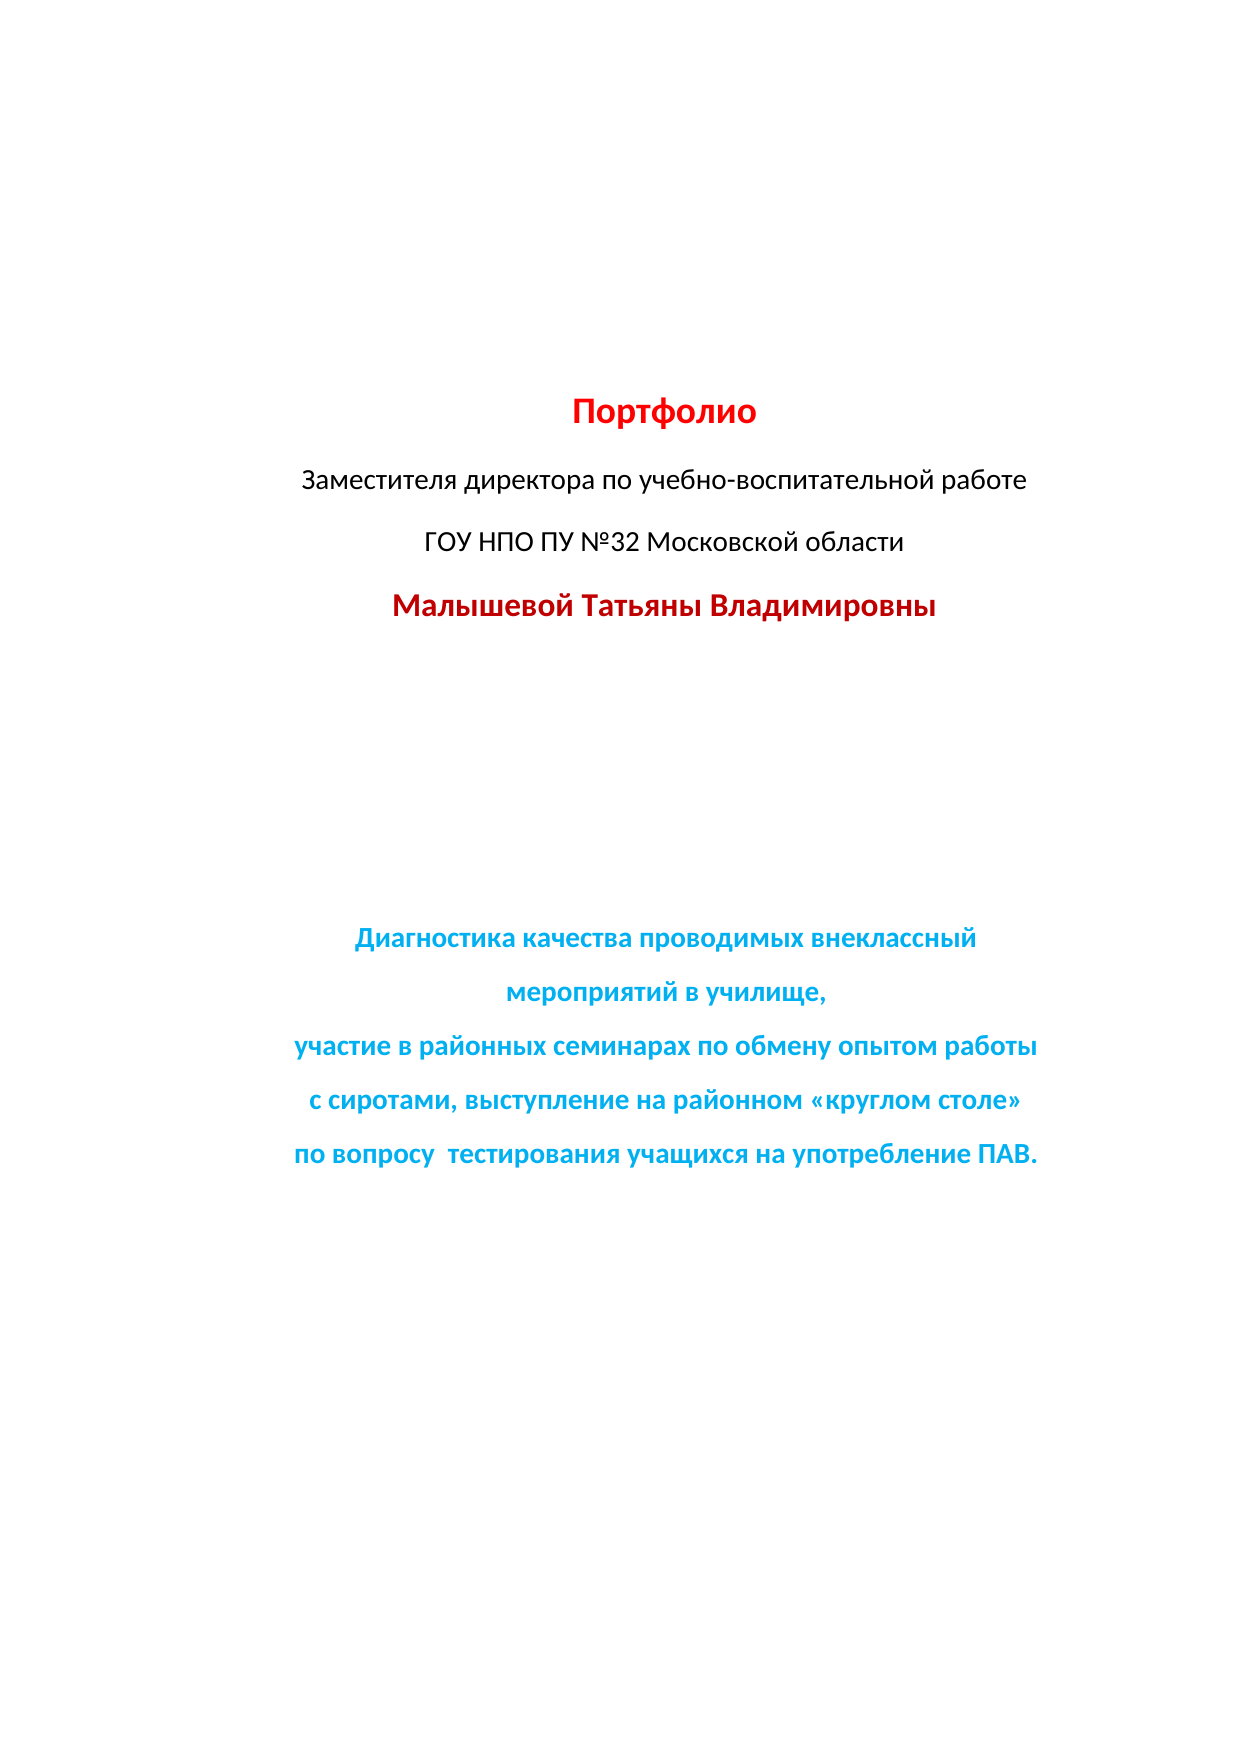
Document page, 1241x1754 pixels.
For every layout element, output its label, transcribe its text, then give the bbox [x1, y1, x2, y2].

text Диагностика качества проводимых внеклассный [181, 921, 1152, 954]
text с сиротами, выступление на районном «круглом столе» [181, 1083, 1152, 1116]
text ГОУ НПО ПУ №32 Московской области [177, 523, 1152, 558]
text мероприятий в училище, [181, 975, 1152, 1008]
text Портфолио [177, 387, 1152, 433]
text участие в районных семинарах по обмену опытом работы [181, 1029, 1152, 1062]
text Малышевой Татьяны Владимировны [177, 584, 1152, 625]
text Заместителя директора по учебно-воспитательной работе [177, 461, 1152, 497]
text по вопросу тестирования учащихся на употребление ПАВ. [181, 1137, 1152, 1170]
